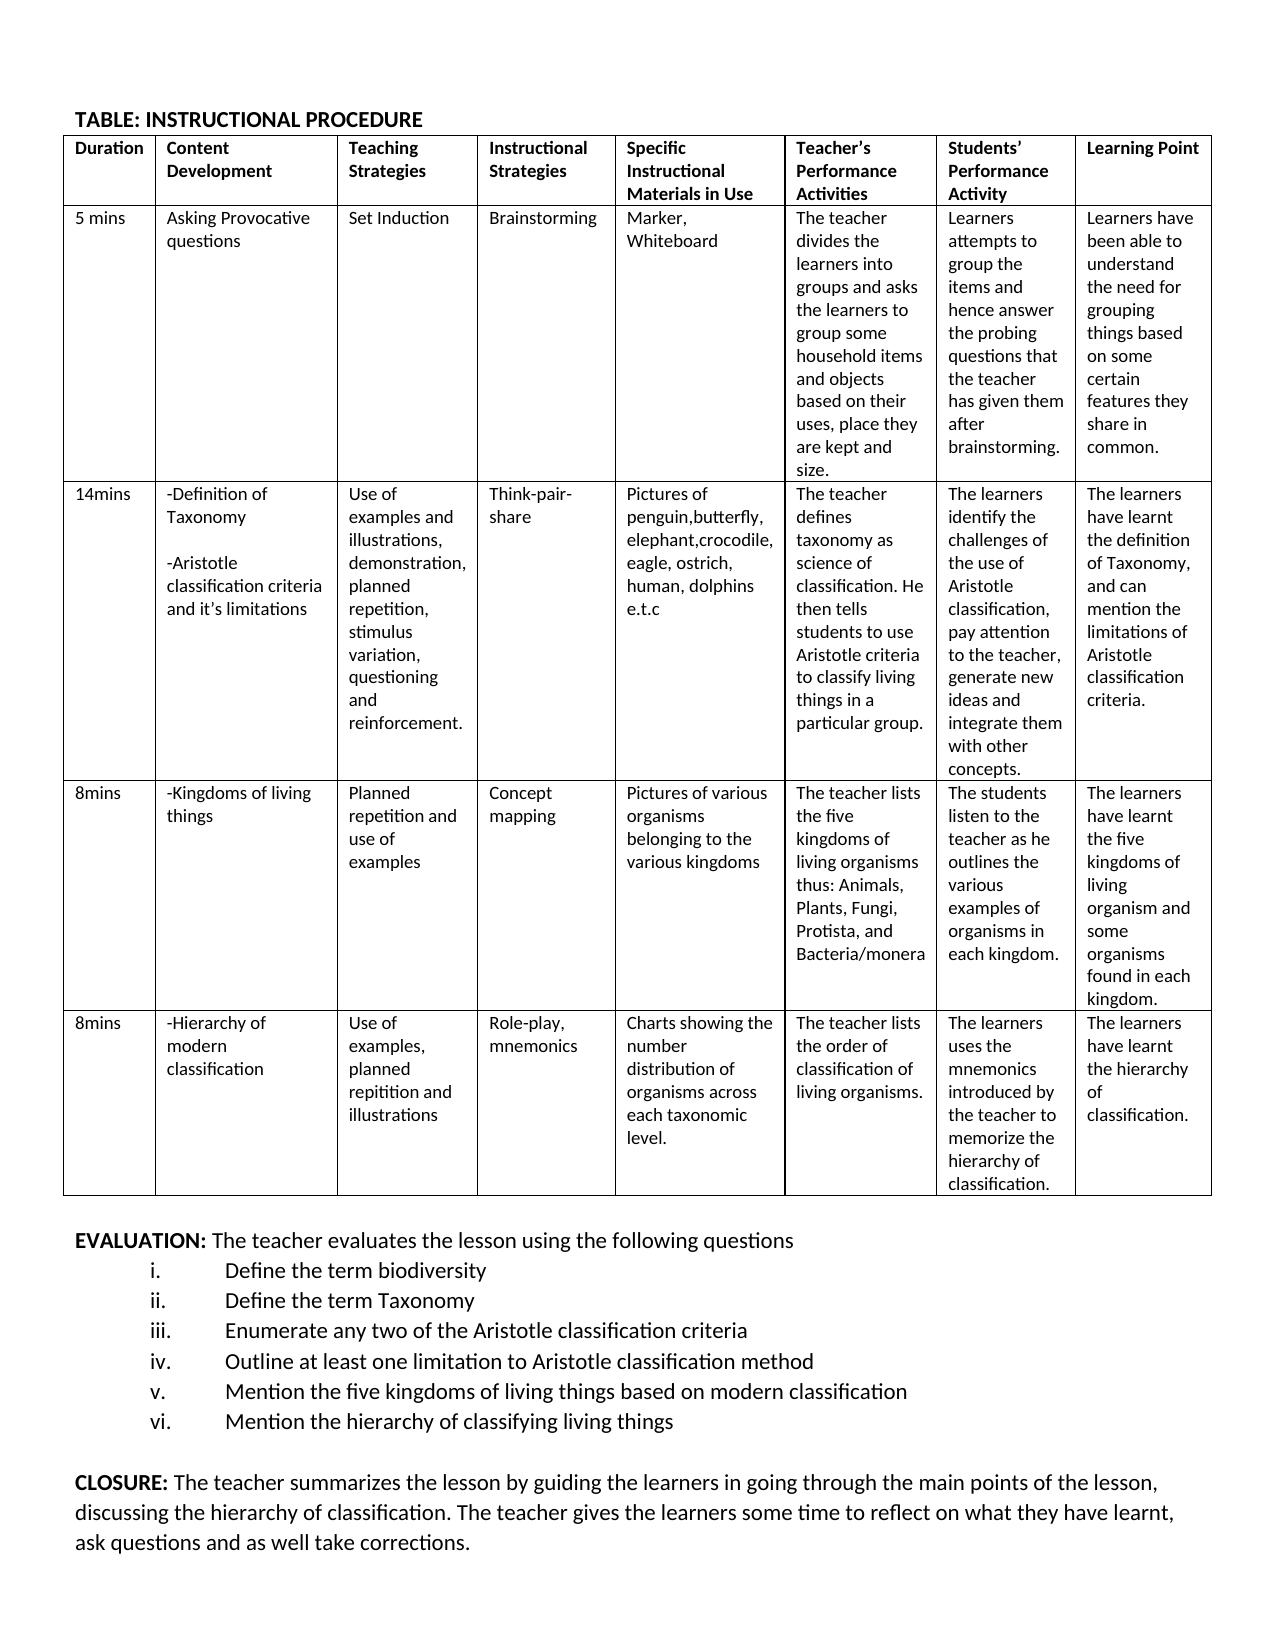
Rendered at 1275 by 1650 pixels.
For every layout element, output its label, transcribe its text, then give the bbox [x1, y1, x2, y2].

table_cell Learners attempts to group the items and hence answer the probing questions that the teacher has given them after brainstorming. [937, 206, 1075, 481]
table_cell The learners identify the challenges of the use of Aristotle classification, pay attention to the teacher, generate new ideas and integrate them with other concepts. [937, 482, 1075, 780]
table_cell 8mins [64, 781, 155, 1010]
table_cell Marker, Whiteboard [616, 206, 784, 481]
text CLOSURE: The teacher summarizes the lesson by guiding the learners in going through the main points of the lesson, discussing the hierarchy of classification. The teacher gives the learners some time to reflect on what they have learnt, ask questions and as well take corrections. [75, 1468, 1200, 1556]
list Define the term biodiversity [150, 1256, 1200, 1284]
table_cell Brainstorming [478, 206, 615, 481]
table_cell Concept mapping [478, 781, 615, 1010]
table_cell The learners have learnt the five kingdoms of living organism and some organisms found in each kingdom. [1076, 781, 1211, 1010]
text TABLE: INSTRUCTIONAL PROCEDURE [75, 105, 1200, 133]
table_header Duration [64, 136, 155, 205]
table_cell -Kingdoms of living things [156, 781, 337, 1010]
list Outline at least one limitation to Aristotle classification method [150, 1347, 1200, 1375]
list Define the term Taxonomy [150, 1286, 1200, 1314]
table_cell The teacher divides the learners into groups and asks the learners to group some household items and objects based on their uses, place they are kept and size. [786, 206, 936, 481]
table_cell Use of examples, planned repitition and illustrations [338, 1011, 477, 1195]
table_cell -Definition of Taxonomy -Aristotle classification criteria and it’s limitations [156, 482, 337, 780]
table_cell The learners have learnt the definition of Taxonomy, and can mention the limitations of Aristotle classification criteria. [1076, 482, 1211, 780]
table_cell Think-pair-share [478, 482, 615, 780]
table_cell The learners have learnt the hierarchy of classification. [1076, 1011, 1211, 1195]
table_cell The learners uses the mnemonics introduced by the teacher to memorize the hierarchy of classification. [937, 1011, 1075, 1195]
table_cell 8mins [64, 1011, 155, 1195]
table_cell Learners have been able to understand the need for grouping things based on some certain features they share in common. [1076, 206, 1211, 481]
table_cell Use of examples and illustrations, demonstration, planned repetition, stimulus variation, questioning and reinforcement. [338, 482, 477, 780]
table_header Teaching Strategies [338, 136, 477, 205]
table_header Students’ Performance Activity [937, 136, 1075, 205]
table_cell The teacher lists the order of classification of living organisms. [786, 1011, 936, 1195]
table_cell Role-play, mnemonics [478, 1011, 615, 1195]
table_header Teacher’s Performance Activities [786, 136, 936, 205]
table_header Instructional Strategies [478, 136, 615, 205]
text EVALUATION: The teacher evaluates the lesson using the following questions [75, 1226, 1200, 1254]
table_cell Planned repetition and use of examples [338, 781, 477, 1010]
table_header Content Development [156, 136, 337, 205]
table_cell The students listen to the teacher as he outlines the various examples of organisms in each kingdom. [937, 781, 1075, 1010]
list Mention the hierarchy of classifying living things [150, 1407, 1200, 1435]
list Enumerate any two of the Aristotle classification criteria [150, 1317, 1200, 1345]
table_cell Set Induction [338, 206, 477, 481]
table_cell Pictures of penguin,butterfly, elephant,crocodile, eagle, ostrich, human, dolphins e.t.c [616, 482, 784, 780]
list Mention the five kingdoms of living things based on modern classification [150, 1377, 1200, 1405]
table_header Learning Point [1076, 136, 1211, 205]
table_cell The teacher lists the five kingdoms of living organisms thus: Animals, Plants, Fungi, Protista, and Bacteria/monera [786, 781, 936, 1010]
table_cell -Hierarchy of modern classification [156, 1011, 337, 1195]
table_cell The teacher defines taxonomy as science of classification. He then tells students to use Aristotle criteria to classify living things in a particular group. [786, 482, 936, 780]
table_cell 14mins [64, 482, 155, 780]
table_cell Asking Provocative questions [156, 206, 337, 481]
table_cell Pictures of various organisms belonging to the various kingdoms [616, 781, 784, 1010]
table_cell 5 mins [64, 206, 155, 481]
table_header Specific Instructional Materials in Use [616, 136, 784, 205]
table_cell Charts showing the number distribution of organisms across each taxonomic level. [616, 1011, 784, 1195]
